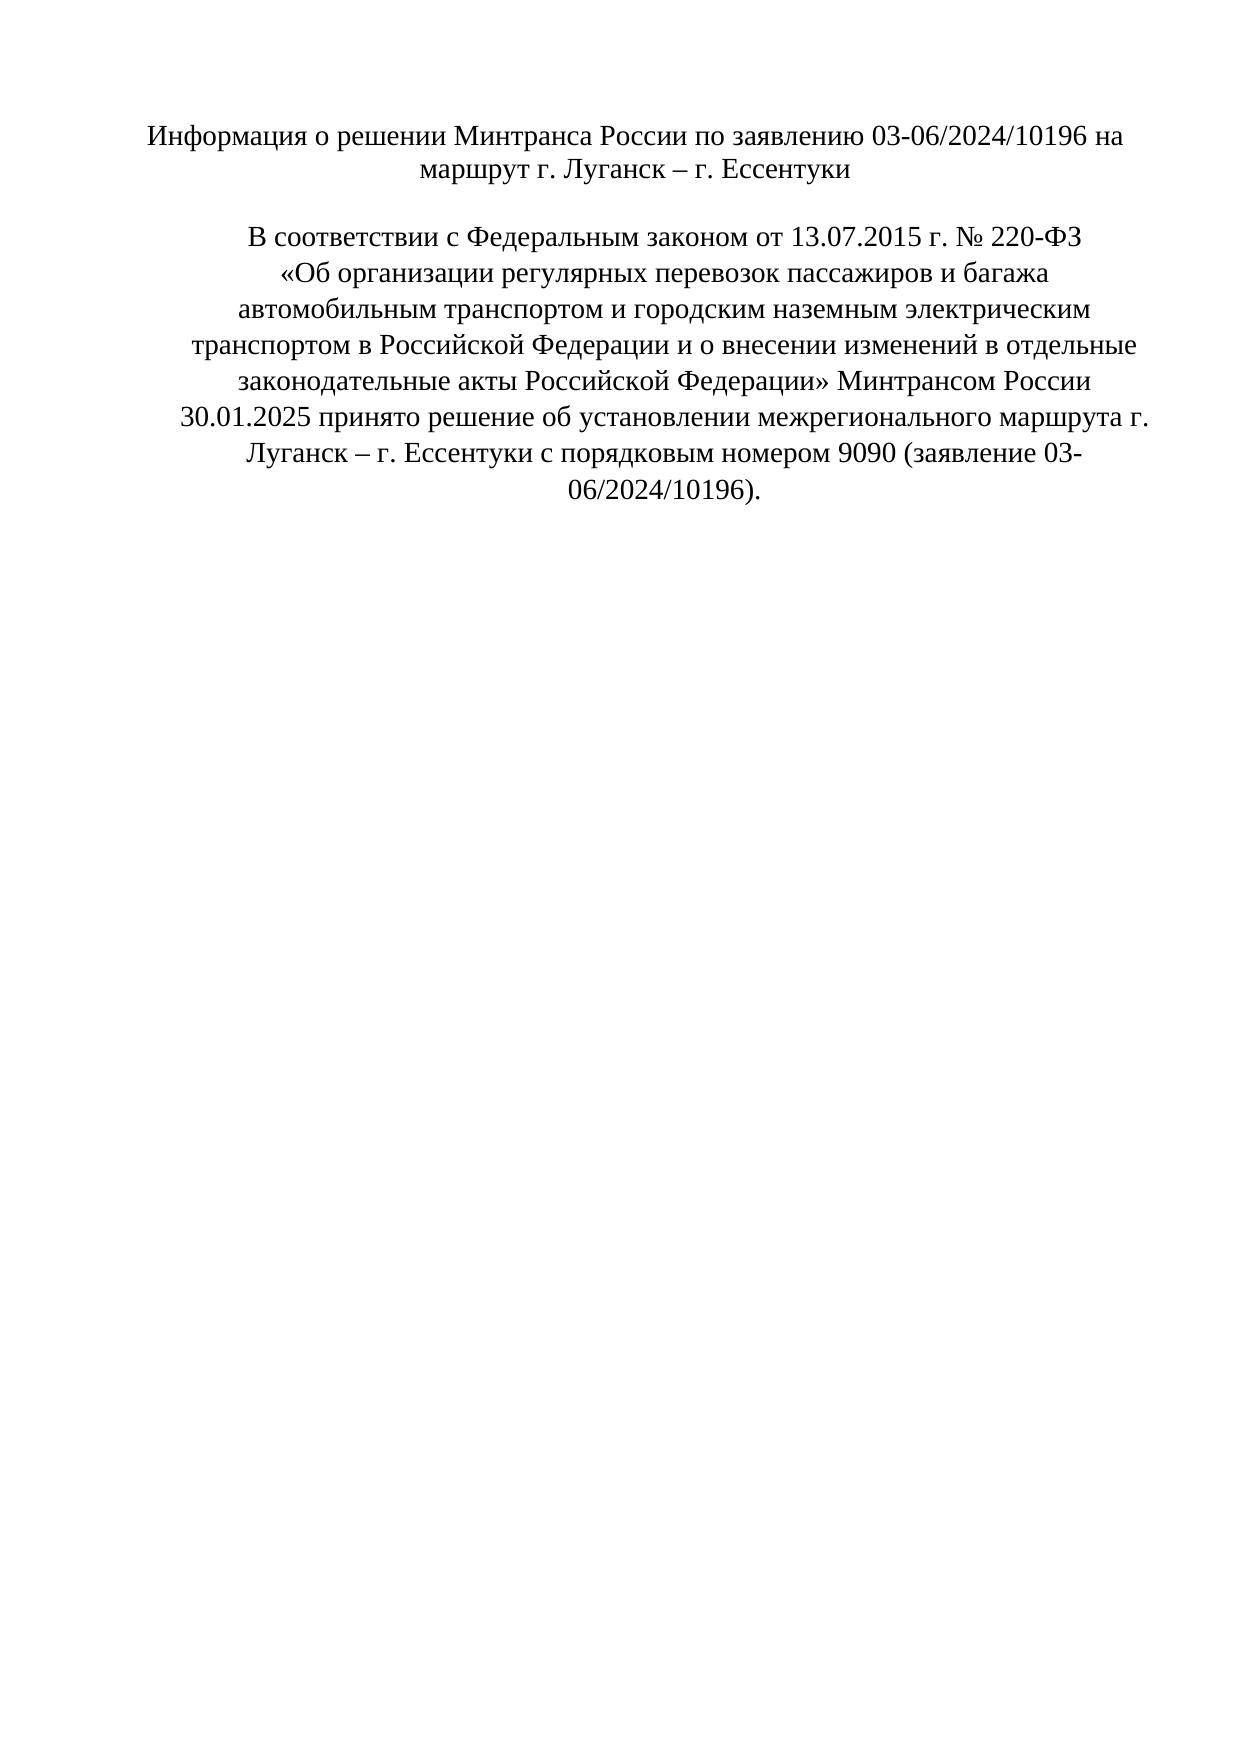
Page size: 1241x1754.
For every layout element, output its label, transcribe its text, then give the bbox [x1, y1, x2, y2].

text Информация о решении Минтранса России по заявлению 03-06/2024/10196 на маршрут г. Луганск – г. Ессентуки [118, 118, 1152, 185]
text В соответствии с Федеральным законом от 13.07.2015 г. № 220-ФЗ «Об организации регулярных перевозок пассажиров и багажа автомобильным транспортом и городским наземным электрическим транспортом в Российской Федерации и о внесении изменений в отдельные законодательные акты Российской Федерации» Минтрансом России 30.01.2025 принято решение об установлении межрегионального маршрута г. Луганск – г. Ессентуки с порядковым номером 9090 (заявление 03-06/2024/10196). [177, 219, 1152, 505]
